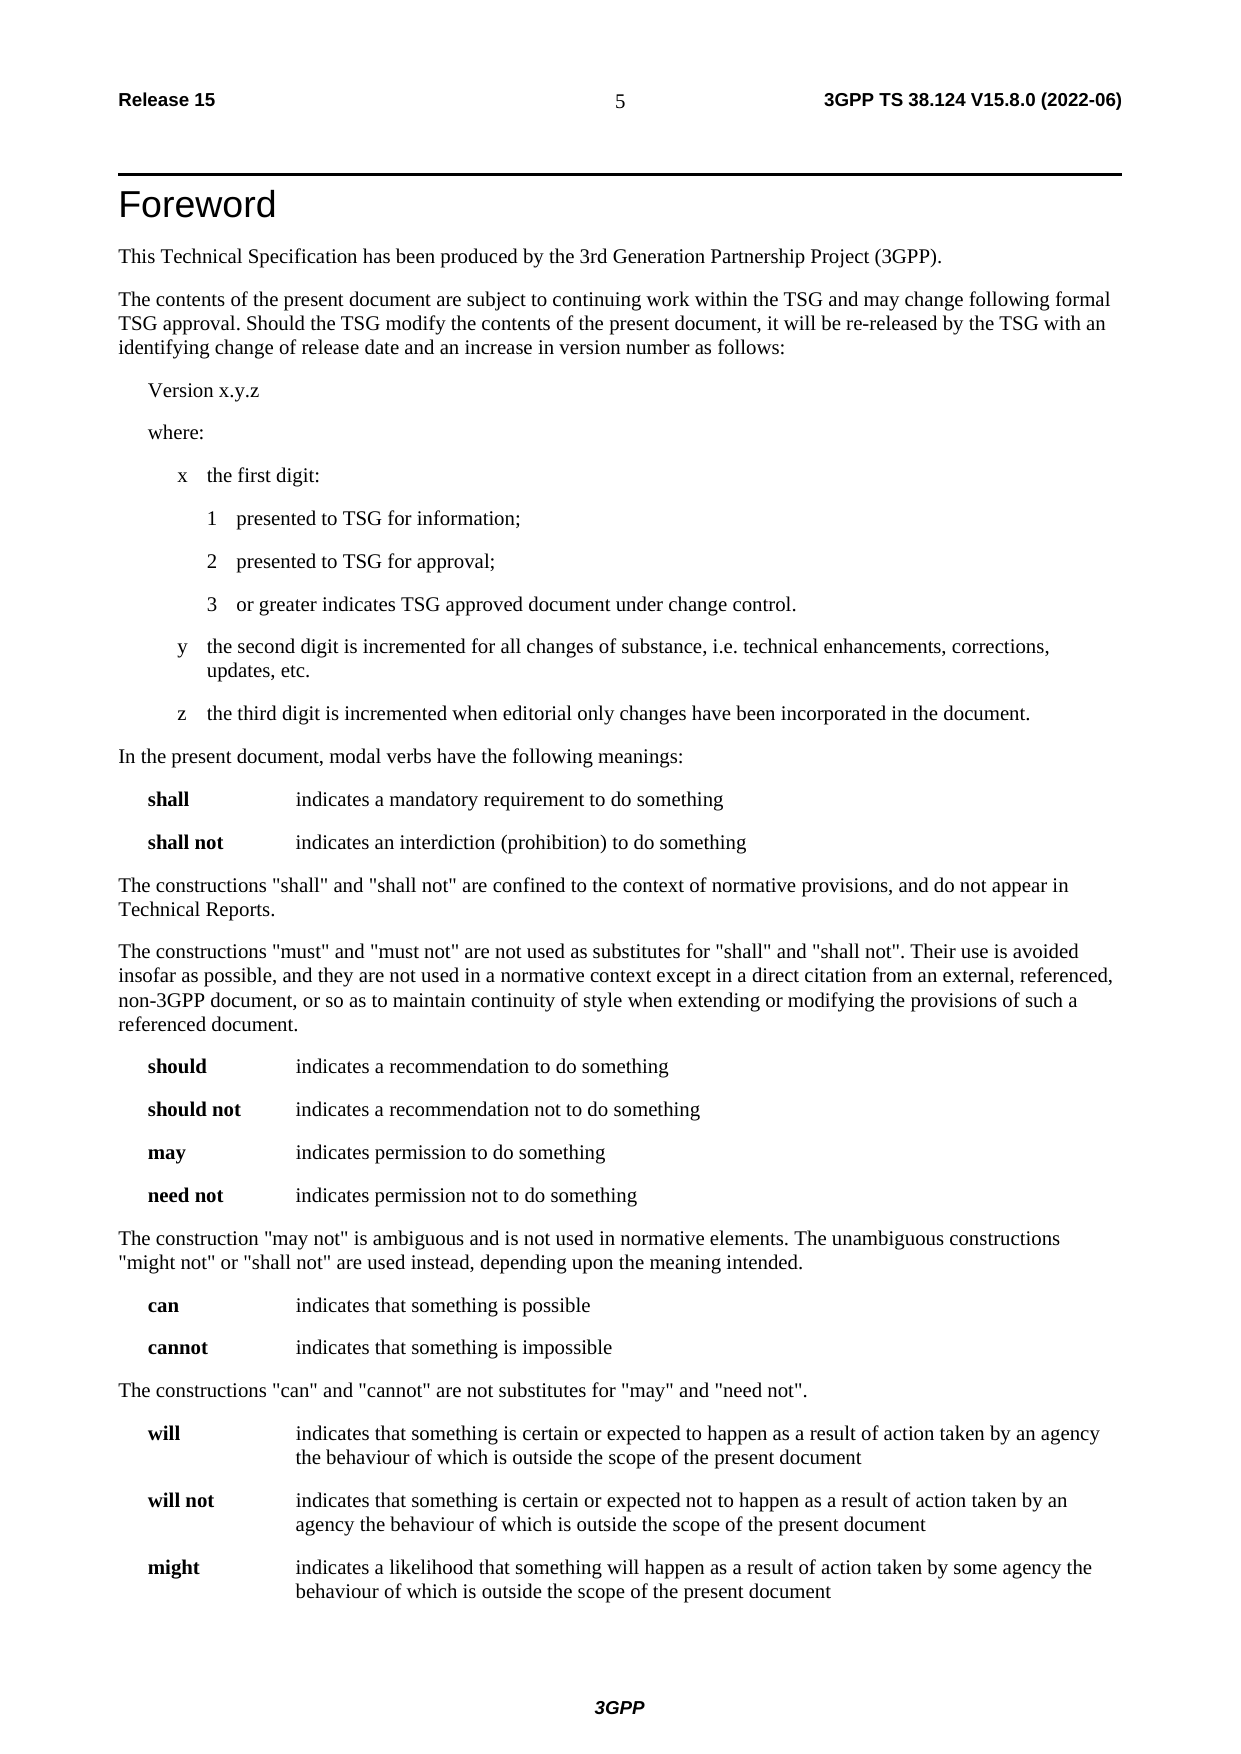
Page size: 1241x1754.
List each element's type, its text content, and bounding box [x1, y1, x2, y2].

text shall not indicates an interdiction (prohibition) to do something [148, 830, 1122, 854]
text The construction "may not" is ambiguous and is not used in normative elements. The unambiguous constructions "might not" or "shall not" are used instead, depending upon the meaning intended. [118, 1226, 1122, 1274]
text where: [148, 420, 1122, 444]
text need not indicates permission not to do something [148, 1183, 1122, 1207]
text will not indicates that something is certain or expected not to happen as a result of action taken by an agency the behaviour of which is outside the scope of the present document [148, 1488, 1122, 1536]
text Version x.y.z [148, 377, 1122, 402]
text The constructions "shall" and "shall not" are confined to the context of normative provisions, and do not appear in Technical Reports. [118, 872, 1122, 921]
text cannot indicates that something is impossible [148, 1335, 1122, 1359]
text y the second digit is incremented for all changes of substance, i.e. technical enhancements, corrections, updates, etc. [177, 634, 1122, 682]
text x the first digit: [177, 463, 1122, 487]
text The constructions "must" and "must not" are not used as substitutes for "shall" and "shall not". Their use is avoided insofar as possible, and they are not used in a normative context except in a direct citation from an external, referenced, non-3GPP document, or so as to maintain continuity of style when extending or modifying the provisions of such a referenced document. [118, 939, 1122, 1036]
text 2 presented to TSG for approval; [207, 549, 1122, 573]
text The constructions "can" and "cannot" are not substitutes for "may" and "need not". [118, 1378, 1122, 1402]
text should indicates a recommendation to do something [148, 1054, 1122, 1078]
text might indicates a likelihood that something will happen as a result of action taken by some agency the behaviour of which is outside the scope of the present document [148, 1555, 1122, 1603]
subtitle Foreword [118, 176, 1122, 225]
text 1 presented to TSG for information; [207, 506, 1122, 530]
text This Technical Specification has been produced by the 3rd Generation Partnership Project (3GPP). [118, 244, 1122, 268]
text should not indicates a recommendation not to do something [148, 1097, 1122, 1121]
text The contents of the present document are subject to continuing work within the TSG and may change following formal TSG approval. Should the TSG modify the contents of the present document, it will be re-released by the TSG with an identifying change of release date and an increase in version number as follows: [118, 287, 1122, 359]
text may indicates permission to do something [148, 1140, 1122, 1164]
text 3 or greater indicates TSG approved document under change control. [207, 592, 1122, 616]
text shall indicates a mandatory requirement to do something [148, 787, 1122, 811]
text will indicates that something is certain or expected to happen as a result of action taken by an agency the behaviour of which is outside the scope of the present document [148, 1421, 1122, 1469]
text z the third digit is incremented when editorial only changes have been incorporated in the document. [177, 701, 1122, 725]
text can indicates that something is possible [148, 1292, 1122, 1317]
text In the present document, modal verbs have the following meanings: [118, 744, 1122, 768]
